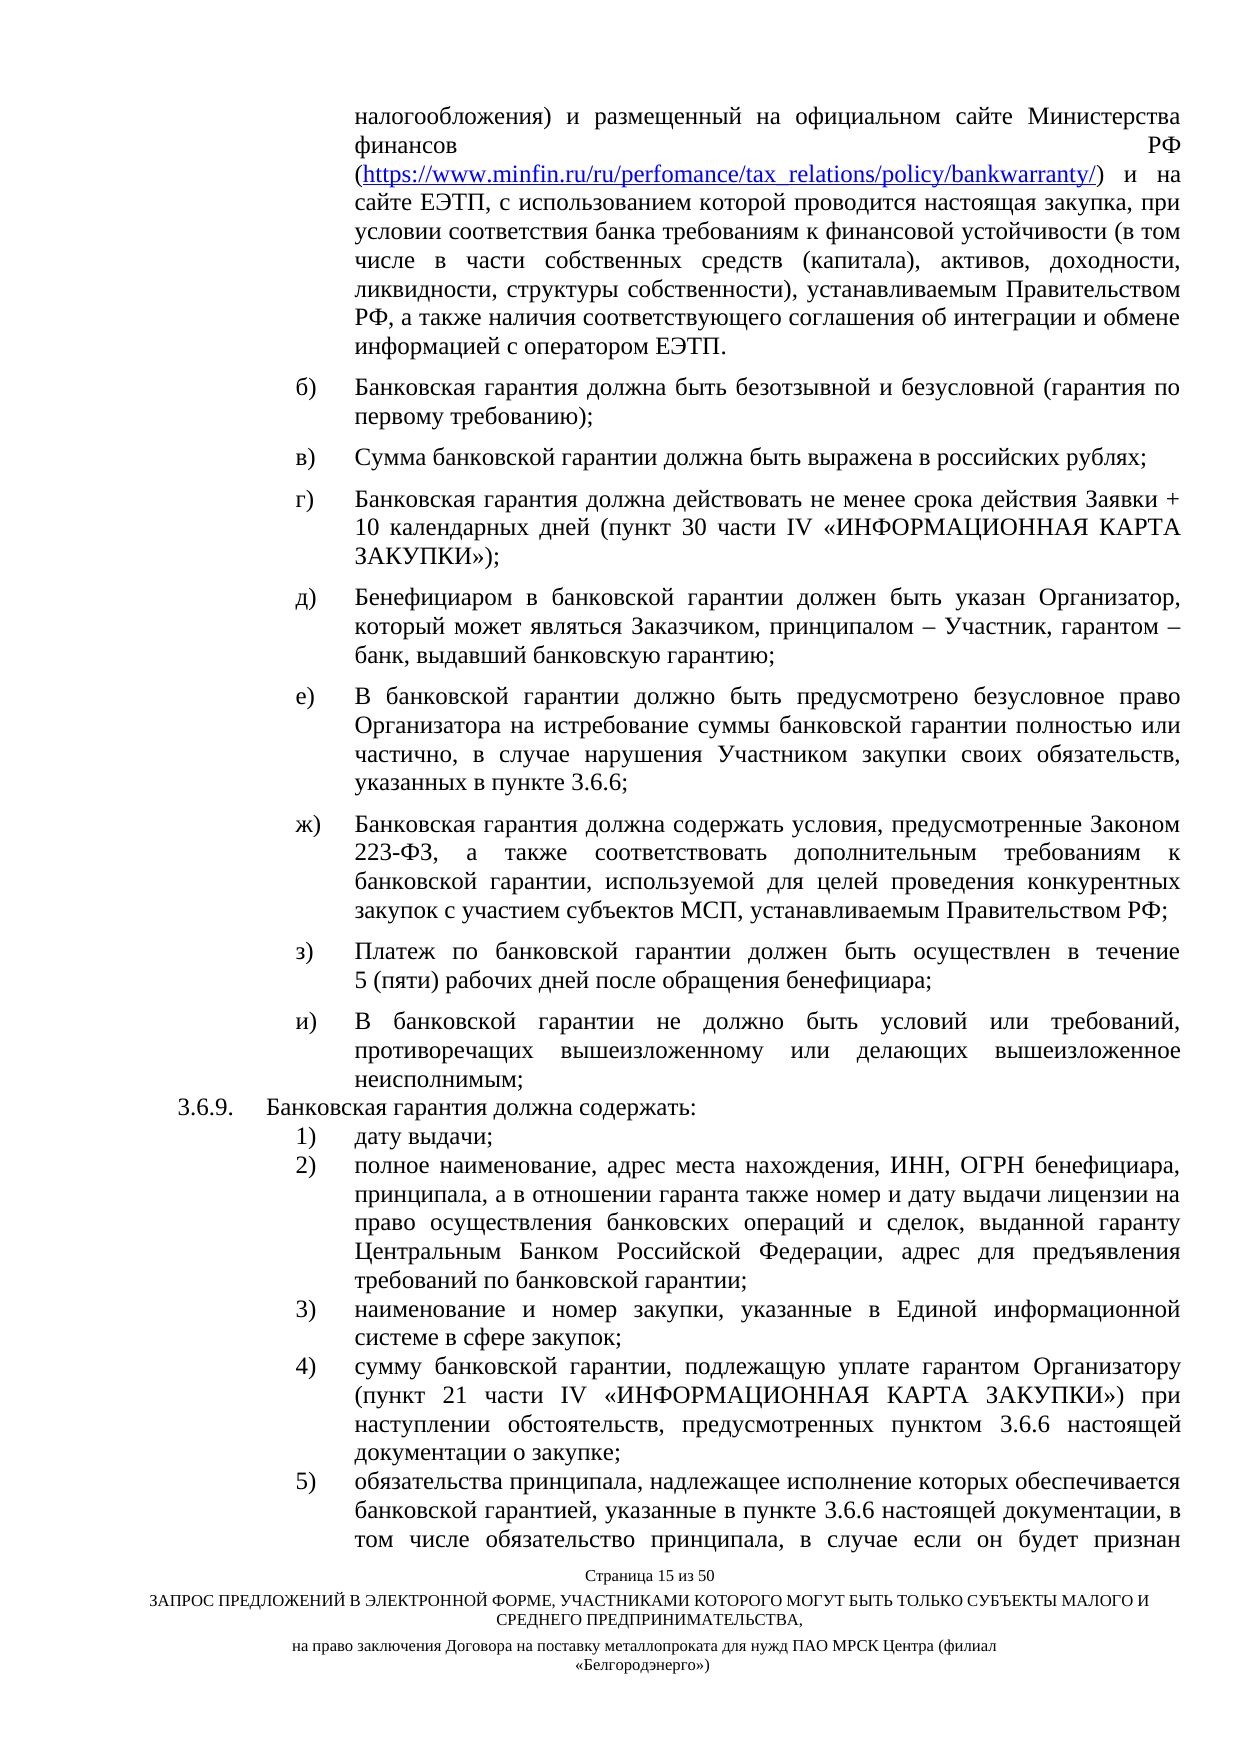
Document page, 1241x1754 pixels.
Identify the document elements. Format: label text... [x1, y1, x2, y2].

list Бенефициаром в банковской гарантии должен быть указан Организатор, который может являться Заказчиком, принципалом – Участник, гарантом – банк, выдавший банковскую гарантию; [295, 582, 1181, 669]
list Банковская гарантия должна содержать условия, предусмотренные Законом 223-ФЗ, а также соответствовать дополнительным требованиям к банковской гарантии, используемой для целей проведения конкурентных закупок с участием субъектов МСП, устанавливаемым Правительством РФ; [295, 809, 1181, 924]
list полное наименование, адрес места нахождения, ИНН, ОГРН бенефициара, принципала, а в отношении гаранта также номер и дату выдачи лицензии на право осуществления банковских операций и сделок, выданной гаранту Центральным Банком Российской Федерации, адрес для предъявления требований по банковской гарантии; [295, 1150, 1181, 1294]
list В банковской гарантии должно быть предусмотрено безусловное право Организатора на истребование суммы банковской гарантии полностью или частично, в случае нарушения Участником закупки своих обязательств, указанных в пункте 3.6.6; [295, 681, 1181, 796]
list Банковская гарантия должна действовать не менее срока действия Заявки + 10 календарных дней (пункт 30 части IV «ИНФОРМАЦИОННАЯ КАРТА ЗАКУПКИ»); [295, 484, 1181, 570]
list наименование и номер закупки, указанные в Единой информационной системе в сфере закупок; [295, 1294, 1181, 1351]
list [295, 101, 1181, 360]
list дату выдачи; [295, 1121, 1181, 1150]
list Платеж по банковской гарантии должен быть осуществлен в течение 5 (пяти) рабочих дней после обращения бенефициара; [295, 936, 1181, 994]
subtitle Банковская гарантия должна содержать: [118, 1092, 1181, 1121]
list В банковской гарантии не должно быть условий или требований, противоречащих вышеизложенному или делающих вышеизложенное неисполнимым; [295, 1006, 1181, 1092]
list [295, 1466, 1181, 1552]
list Сумма банковской гарантии должна быть выражена в российских рублях; [295, 442, 1181, 471]
list сумму банковской гарантии, подлежащую уплате гарантом Организатору (пункт 21 части IV «ИНФОРМАЦИОННАЯ КАРТА ЗАКУПКИ») при наступлении обстоятельств, предусмотренных пунктом 3.6.6 настоящей документации о закупке; [295, 1351, 1181, 1466]
list Банковская гарантия должна быть безотзывной и безусловной (гарантия по первому требованию); [295, 372, 1181, 430]
